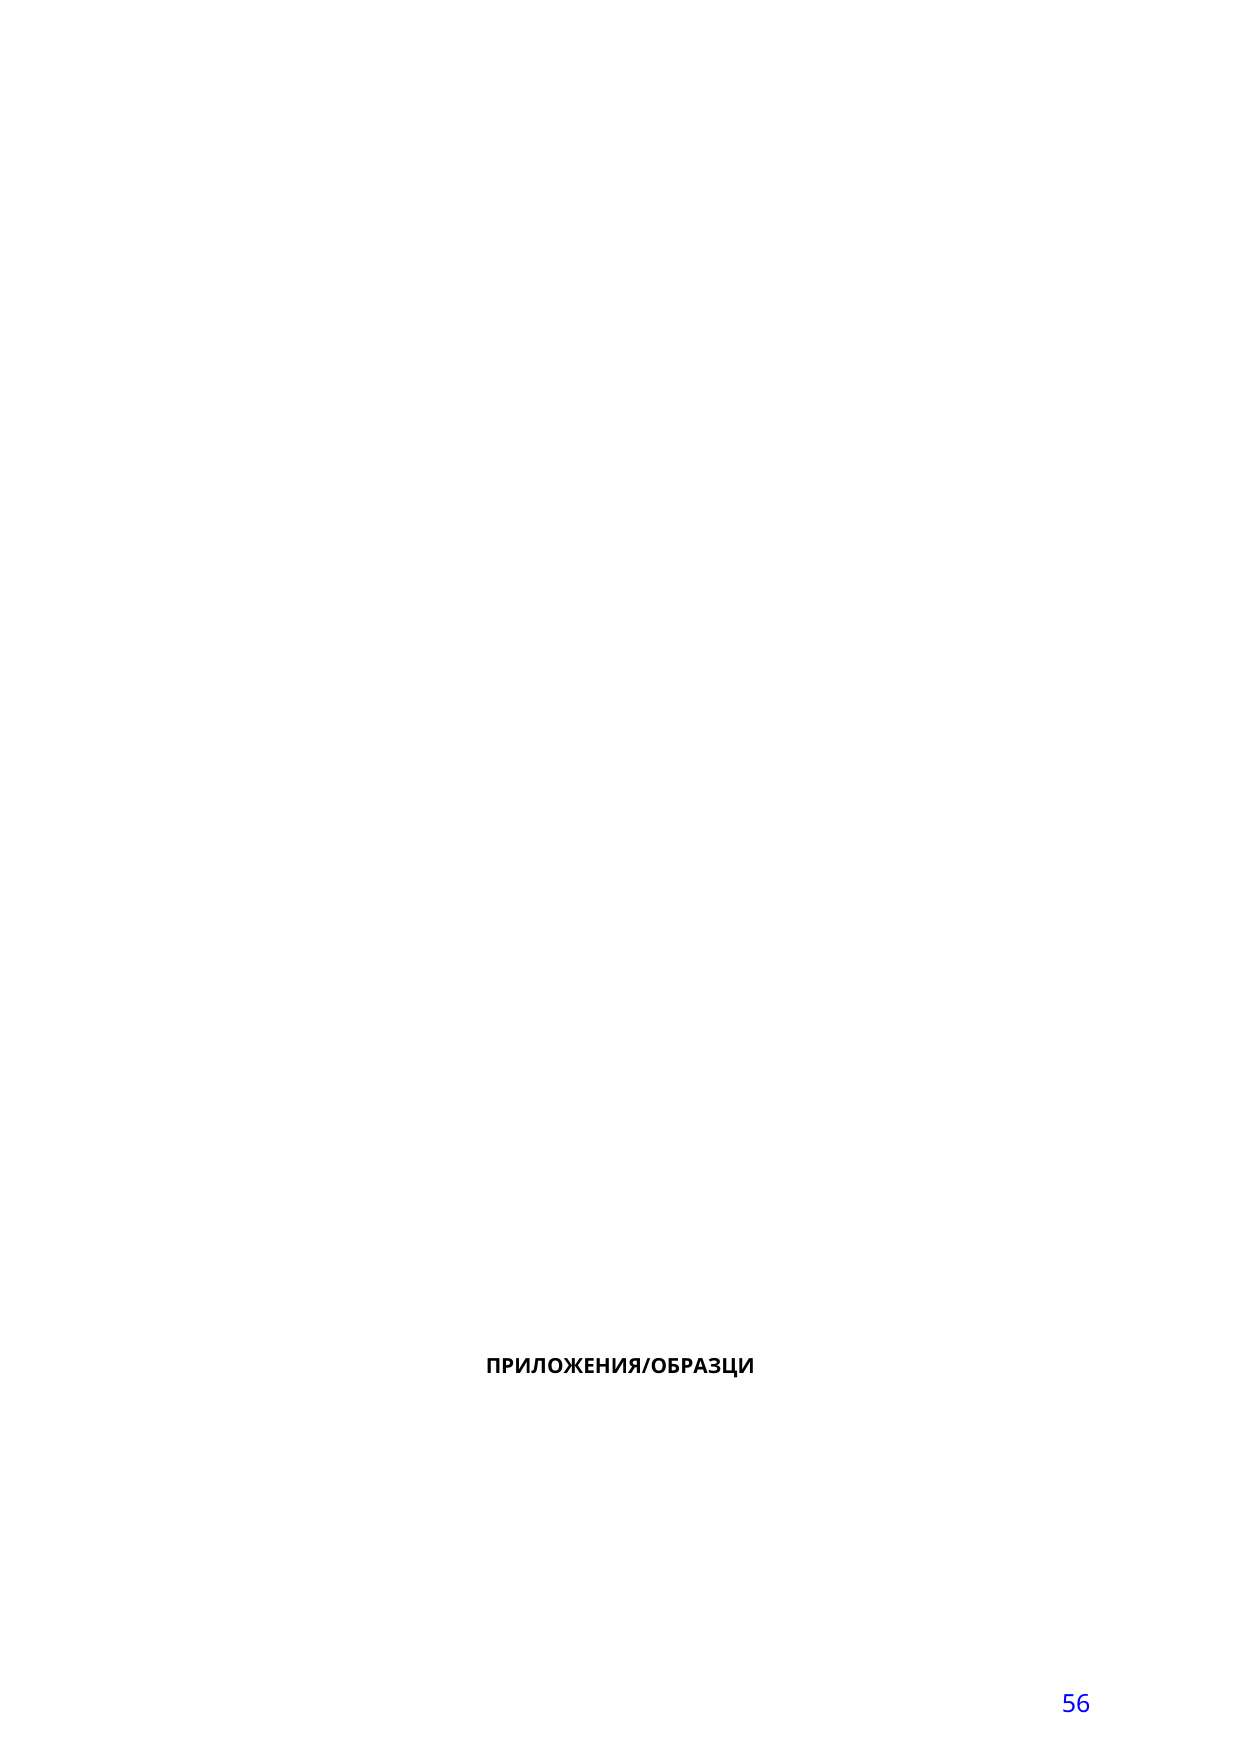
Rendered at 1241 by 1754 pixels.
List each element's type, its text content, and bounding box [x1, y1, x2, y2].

text ПРИЛОЖЕНИЯ/ОБРАЗЦИ [150, 1352, 1090, 1380]
